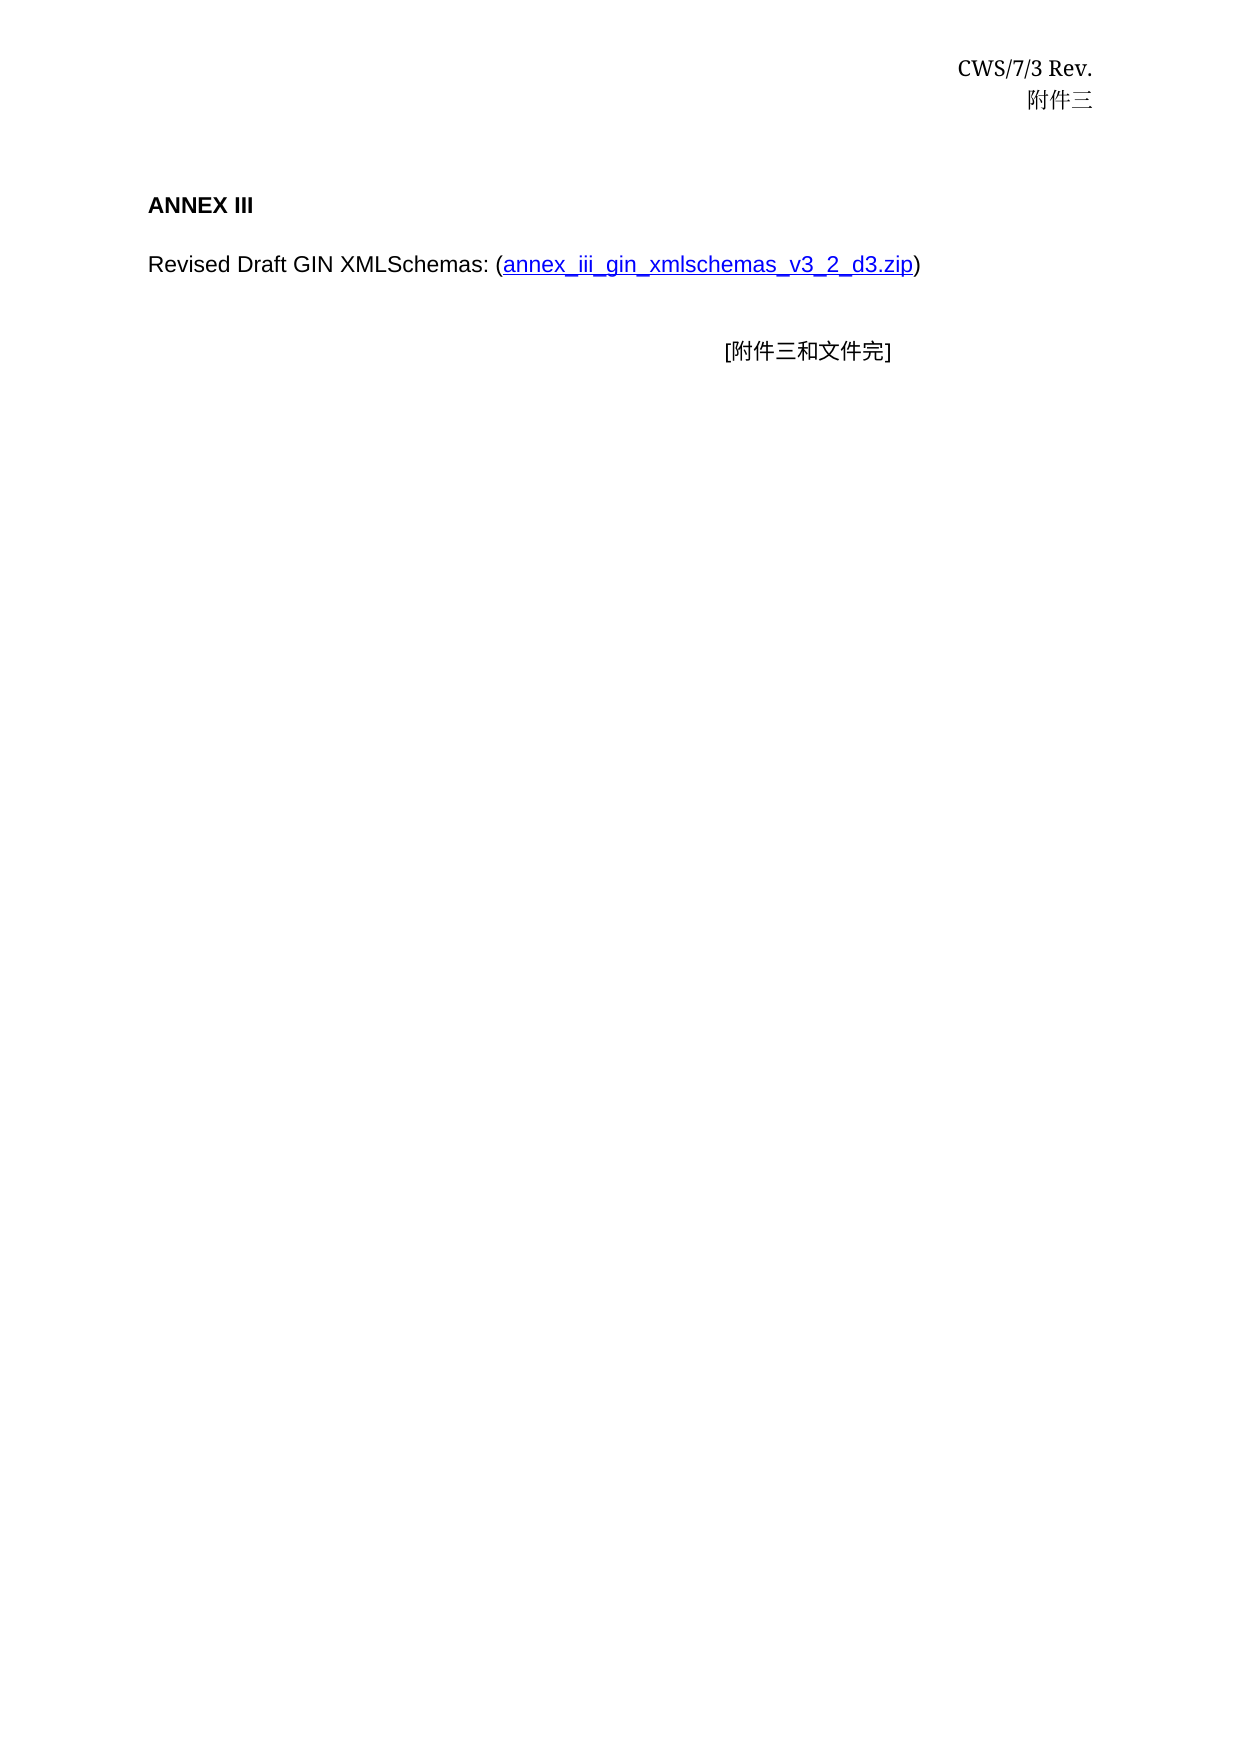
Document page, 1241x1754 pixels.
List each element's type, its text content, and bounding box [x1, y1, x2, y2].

text [附件三和文件完] [724, 330, 1093, 366]
subtitle ANNEX III [148, 192, 1093, 218]
text Revised Draft GIN XMLSchemas: (annex_iii_gin_xmlschemas_v3_2_d3.zip) [148, 251, 1093, 277]
